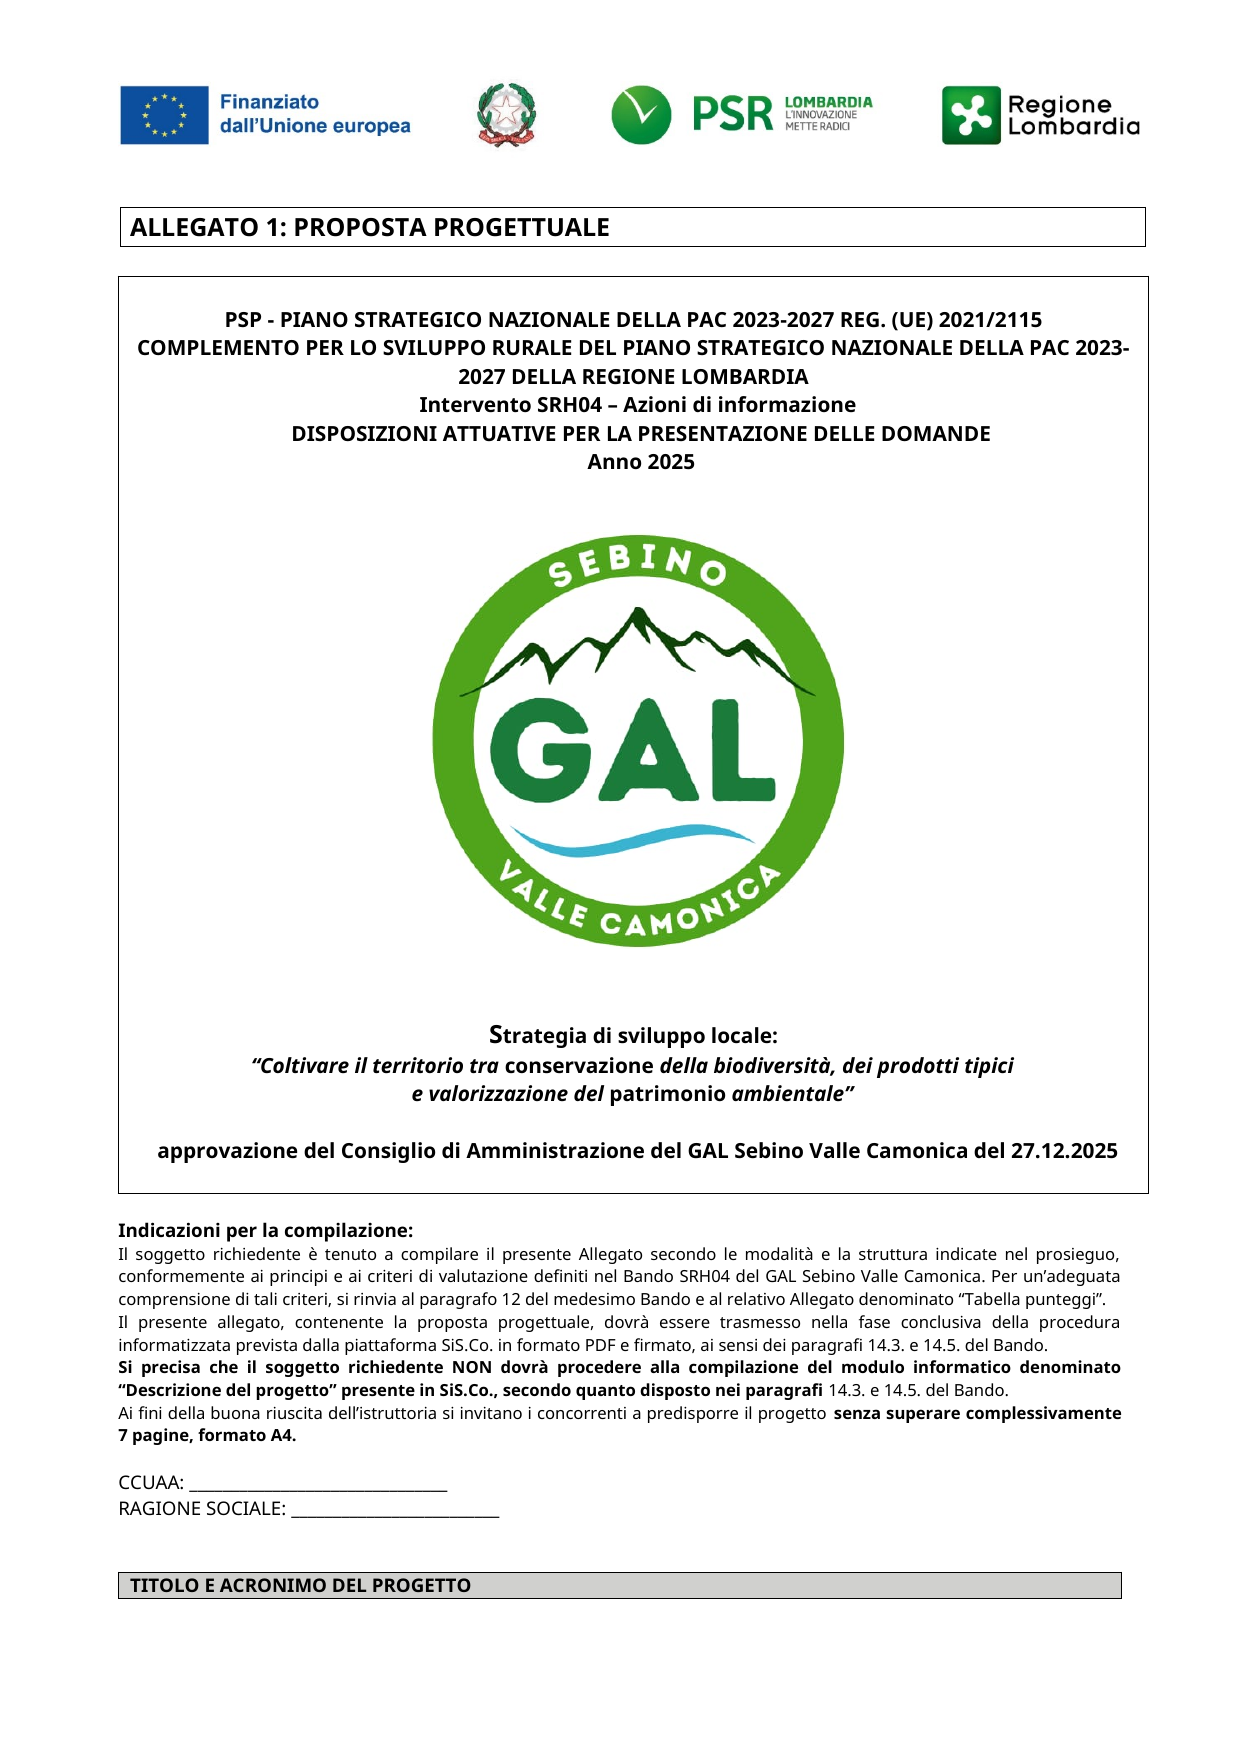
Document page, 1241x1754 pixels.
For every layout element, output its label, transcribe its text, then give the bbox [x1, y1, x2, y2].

text Ai fini della buona riuscita dell’istruttoria si invitano i concorrenti a predisporre il progetto senza superare complessivamente 7 pagine, formato A4. [118, 1401, 1122, 1447]
picture [118, 70, 1140, 158]
text Indicazioni per la compilazione: [118, 1217, 1122, 1242]
text ALLEGATO 1: PROPOSTA PROGETTUALE [121, 208, 1145, 246]
table_header TITOLO E ACRONIMO DEL PROGETTO [119, 1573, 1121, 1598]
text Si precisa che il soggetto richiedente NON dovrà procedere alla compilazione del modulo informatico denominato “Descrizione del progetto” presente in SiS.Co., secondo quanto disposto nei paragrafi 14.3. e 14.5. del Bando. [118, 1356, 1122, 1401]
text CCUAA: _______________________________ [118, 1469, 1122, 1495]
table_header PSP - PIANO STRATEGICO NAZIONALE DELLA PAC 2023-2027 REG. (UE) 2021/2115 COMPLEMENTO PER LO SVILUPPO RURALE DEL PIANO STRATEGICO NAZIONALE DELLA PAC 2023-2027 DELLA REGIONE LOMBARDIA Intervento SRH04 – Azioni di informazione DISPOSIZIONI ATTUATIVE PER LA PRESENTAZIONE DELLE DOMANDE Anno 2025 Strategia di sviluppo locale: “Coltivare il territorio tra conservazione della biodiversità, dei prodotti tipici e valorizzazione del patrimonio ambientale” approvazione del Consiglio di Amministrazione del GAL Sebino Valle Camonica del 27.12.2025 [119, 277, 1148, 1193]
picture [429, 532, 846, 949]
text RAGIONE SOCIALE: _________________________ [118, 1495, 1122, 1521]
text Il soggetto richiedente è tenuto a compilare il presente Allegato secondo le modalità e la struttura indicate nel prosieguo, conformemente ai principi e ai criteri di valutazione definiti nel Bando SRH04 del GAL Sebino Valle Camonica. Per un’adeguata comprensione di tali criteri, si rinvia al paragrafo 12 del medesimo Bando e al relativo Allegato denominato “Tabella punteggi”. [118, 1242, 1122, 1311]
text Il presente allegato, contenente la proposta progettuale, dovrà essere trasmesso nella fase conclusiva della procedura informatizzata prevista dalla piattaforma SiS.Co. in formato PDF e firmato, ai sensi dei paragrafi 14.3. e 14.5. del Bando. [118, 1311, 1122, 1356]
